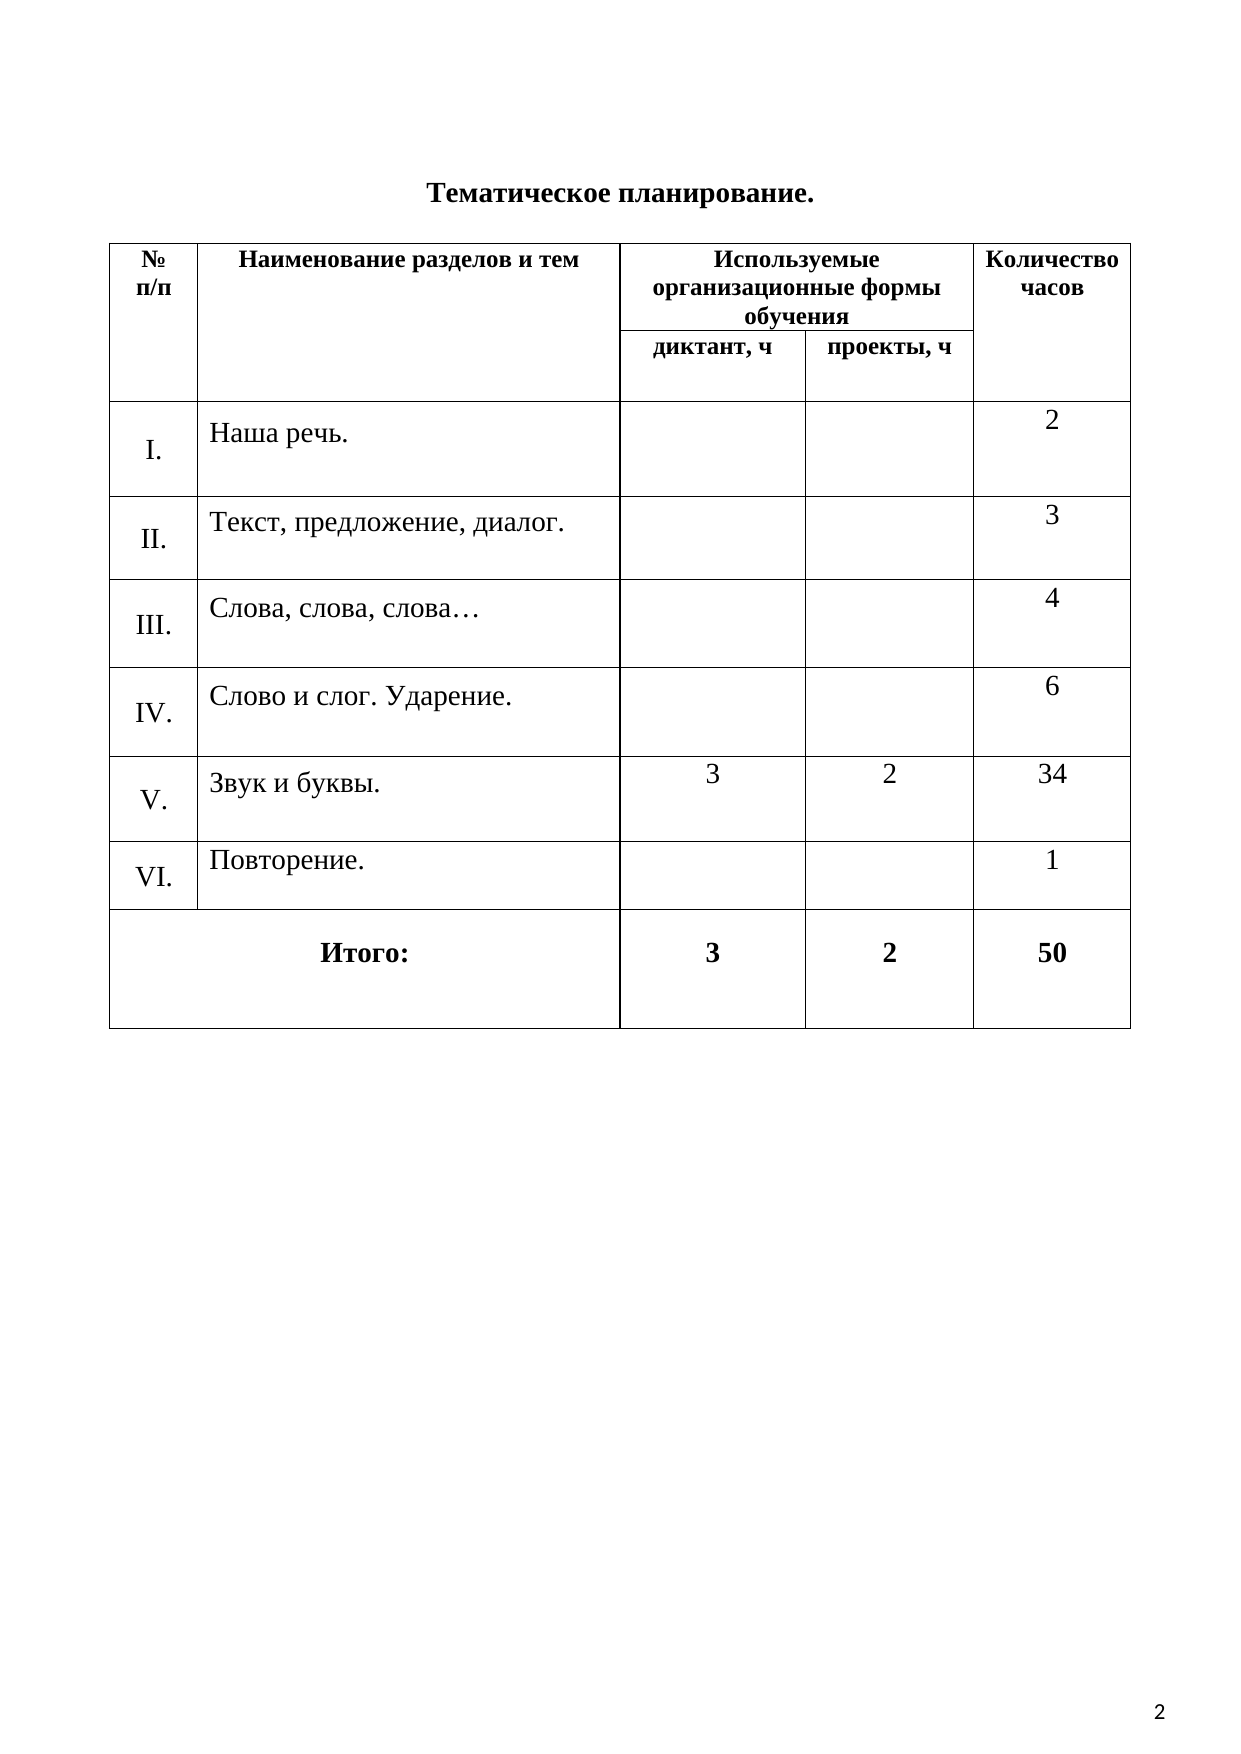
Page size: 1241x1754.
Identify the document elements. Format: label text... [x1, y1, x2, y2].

table_header Используемые организационные формы обучения [621, 244, 973, 330]
table_cell IV. [110, 668, 197, 756]
table_cell [621, 402, 805, 496]
table_cell 3 [974, 497, 1130, 579]
table_cell Слова, слова, слова… [198, 580, 619, 667]
table_cell V. [110, 757, 197, 841]
table_header № п/п [110, 244, 197, 401]
table_cell 34 [974, 757, 1130, 841]
table_cell Повторение. [198, 842, 619, 909]
table_cell [806, 580, 973, 667]
table_cell [621, 842, 805, 909]
table_cell III. [110, 580, 197, 667]
table_header Количество часов [974, 244, 1130, 401]
table_cell 4 [974, 580, 1130, 667]
table_cell Звук и буквы. [198, 757, 619, 841]
table_cell VI. [110, 842, 197, 909]
table_cell [806, 668, 973, 756]
table_cell Текст, предложение, диалог. [198, 497, 619, 579]
table_cell 2 [806, 757, 973, 841]
table_cell II. [110, 497, 197, 579]
table_cell 3 [621, 910, 805, 1027]
table_cell Наша речь. [198, 402, 619, 496]
table_cell 1 [974, 842, 1130, 909]
table_cell I. [110, 402, 197, 496]
table_cell диктант, ч [621, 331, 805, 401]
table_header Наименование разделов и тем [198, 244, 619, 401]
table_cell [621, 580, 805, 667]
table_cell [806, 497, 973, 579]
table_cell Слово и слог. Ударение. [198, 668, 619, 756]
table_cell 50 [974, 910, 1130, 1027]
table_cell 6 [974, 668, 1130, 756]
table_cell 2 [806, 910, 973, 1027]
table_cell 2 [974, 402, 1130, 496]
text Тематическое планирование. [75, 176, 1165, 209]
table_cell [806, 842, 973, 909]
table_cell [621, 668, 805, 756]
table_cell [621, 497, 805, 579]
table_cell [806, 402, 973, 496]
table_cell 3 [621, 757, 805, 841]
table_cell проекты, ч [806, 331, 973, 401]
table_cell Итого: [110, 910, 619, 1027]
